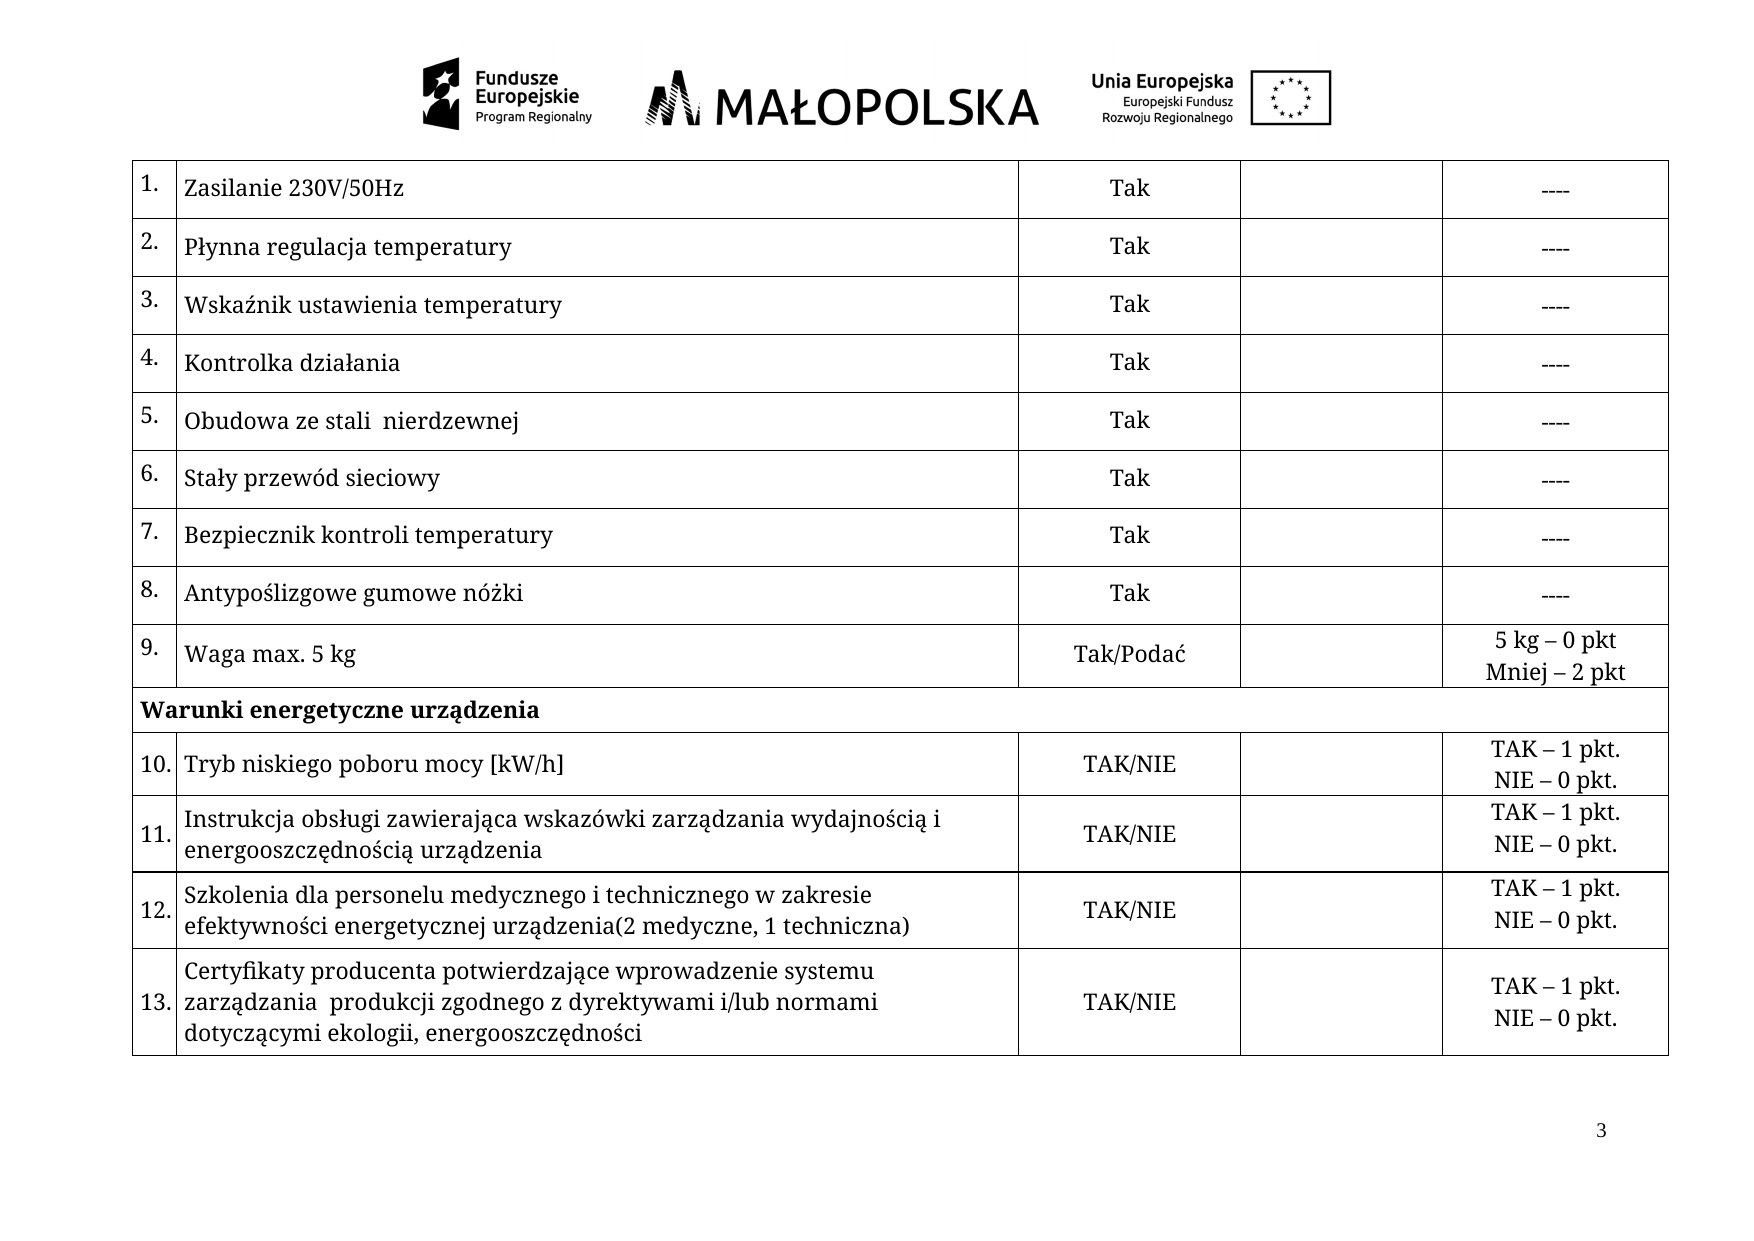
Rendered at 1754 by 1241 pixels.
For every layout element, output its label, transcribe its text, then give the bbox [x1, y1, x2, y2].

table_cell [1241, 393, 1442, 450]
table_cell [133, 733, 176, 795]
table_cell [133, 393, 176, 450]
table_cell [1241, 949, 1442, 1055]
table_cell Tak [1019, 509, 1240, 566]
table_cell TAK/NIE [1019, 873, 1240, 947]
table_cell 5 kg – 0 pkt Mniej – 2 pkt [1443, 625, 1668, 687]
table_cell ---- [1443, 451, 1668, 508]
table_cell TAK – 1 pkt. NIE – 0 pkt. [1443, 949, 1668, 1055]
table_cell Instrukcja obsługi zawierająca wskazówki zarządzania wydajnością i energooszczędnością urządzenia [177, 796, 1018, 871]
table_cell [1241, 219, 1442, 276]
table_cell Tryb niskiego poboru mocy [kW/h] [177, 733, 1018, 795]
table_cell TAK – 1 pkt. NIE – 0 pkt. [1443, 733, 1668, 795]
table_cell Szkolenia dla personelu medycznego i technicznego w zakresie efektywności energetycznej urządzenia(2 medyczne, 1 techniczna) [177, 873, 1018, 947]
table_cell ---- [1443, 509, 1668, 566]
table_cell TAK – 1 pkt. NIE – 0 pkt. [1443, 796, 1668, 871]
table_cell [133, 335, 176, 392]
table_cell Tak [1019, 451, 1240, 508]
table_cell [133, 949, 176, 1055]
table_cell Tak/Podać [1019, 625, 1240, 687]
table_cell [1241, 277, 1442, 334]
table_cell Tak [1019, 277, 1240, 334]
table_cell Tak [1019, 335, 1240, 392]
table_cell Stały przewód sieciowy [177, 451, 1018, 508]
table_cell Wskaźnik ustawienia temperatury [177, 277, 1018, 334]
table_cell Obudowa ze stali nierdzewnej [177, 393, 1018, 450]
table_cell [133, 873, 176, 947]
picture [405, 39, 1349, 148]
table_cell ---- [1443, 219, 1668, 276]
table_cell TAK/NIE [1019, 949, 1240, 1055]
table_cell TAK/NIE [1019, 733, 1240, 795]
table_cell Tak [1019, 219, 1240, 276]
table_cell Antypoślizgowe gumowe nóżki [177, 567, 1018, 623]
table_cell [133, 567, 176, 623]
table_cell ---- [1443, 161, 1668, 218]
table_cell [1241, 625, 1442, 687]
table_cell [1241, 873, 1442, 947]
table_cell ---- [1443, 335, 1668, 392]
table_cell [133, 219, 176, 276]
table_cell Bezpiecznik kontroli temperatury [177, 509, 1018, 566]
table_cell ---- [1443, 393, 1668, 450]
table_cell Warunki energetyczne urządzenia [133, 688, 1668, 732]
table_cell [133, 277, 176, 334]
table_cell Waga max. 5 kg [177, 625, 1018, 687]
table_cell Tak [1019, 161, 1240, 218]
table_cell Tak [1019, 567, 1240, 623]
table_cell [133, 509, 176, 566]
table_cell Tak [1019, 393, 1240, 450]
table_cell [1241, 567, 1442, 623]
table_cell ---- [1443, 567, 1668, 623]
table_cell [133, 451, 176, 508]
table_cell Certyfikaty producenta potwierdzające wprowadzenie systemu zarządzania produkcji zgodnego z dyrektywami i/lub normami dotyczącymi ekologii, energooszczędności [177, 949, 1018, 1055]
table_cell [133, 161, 176, 218]
table_cell [1241, 796, 1442, 871]
table_cell ---- [1443, 277, 1668, 334]
table_cell [1241, 161, 1442, 218]
table_cell [1241, 335, 1442, 392]
table_cell [133, 625, 176, 687]
table_cell Płynna regulacja temperatury [177, 219, 1018, 276]
table_cell TAK – 1 pkt. NIE – 0 pkt. [1443, 873, 1668, 947]
table_cell Kontrolka działania [177, 335, 1018, 392]
table_cell [133, 796, 176, 871]
table_cell [1241, 733, 1442, 795]
table_cell [1241, 451, 1442, 508]
table_cell Zasilanie 230V/50Hz [177, 161, 1018, 218]
table_cell TAK/NIE [1019, 796, 1240, 871]
table_cell [1241, 509, 1442, 566]
